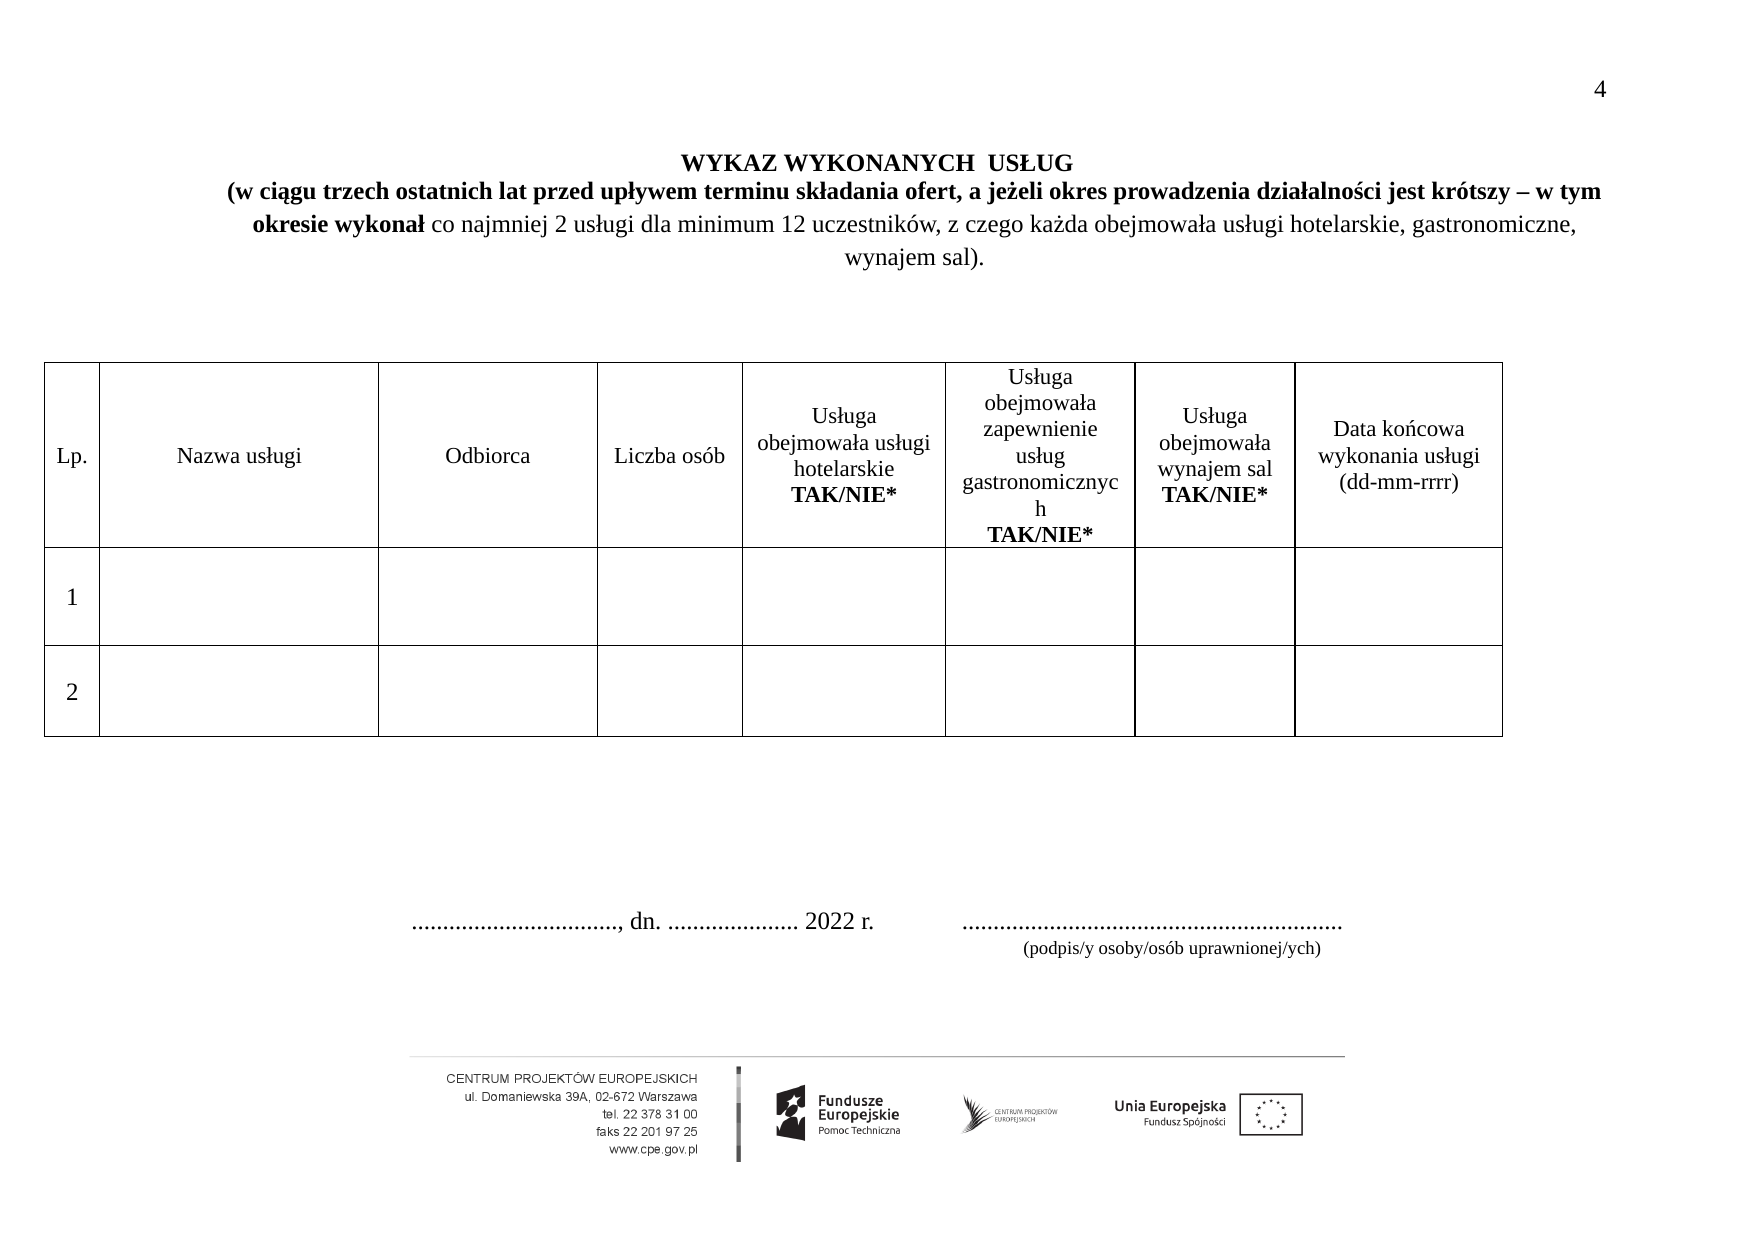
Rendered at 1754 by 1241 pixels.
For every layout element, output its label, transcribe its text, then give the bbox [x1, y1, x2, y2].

table_cell 1 [45, 548, 99, 645]
table_cell [743, 548, 945, 645]
table_cell [1296, 646, 1502, 736]
table_cell [946, 646, 1134, 736]
table_cell [1136, 548, 1294, 645]
table_cell [100, 548, 378, 645]
table_cell [598, 646, 742, 736]
text (podpis/y osoby/osób uprawnionej/ych) [738, 934, 1606, 959]
table_header Odbiorca [379, 363, 597, 547]
text ................................., dn. ..................... 2022 r. ............................................................. [148, 909, 1606, 934]
text Wykaz wykonanych USŁUG [148, 148, 1606, 176]
table_cell [598, 548, 742, 645]
table_cell 2 [45, 646, 99, 736]
table_cell [100, 646, 378, 736]
table_header Usługa obejmowała wynajem sal TAK/NIE* [1136, 363, 1294, 547]
table_cell [743, 646, 945, 736]
table_cell [946, 548, 1134, 645]
table_header Data końcowa wykonania usługi (dd-mm-rrrr) [1296, 363, 1502, 547]
table_header Liczba osób [598, 363, 742, 547]
list (w ciągu trzech ostatnich lat przed upływem terminu składania ofert, a jeżeli okres prowadzenia działalności jest krótszy – w tym okresie wykonał co najmniej 2 usługi dla minimum 12 uczestników, z czego każda obejmowała usługi hotelarskie, gastronomiczne, wynajem sal). [223, 176, 1606, 271]
picture [404, 1051, 1350, 1167]
table_cell [379, 548, 597, 645]
table_header Usługa obejmowała usługi hotelarskie TAK/NIE* [743, 363, 945, 547]
table_cell [1296, 548, 1502, 645]
table_header Nazwa usługi [100, 363, 378, 547]
table_header Usługa obejmowała zapewnienie usług gastronomicznych TAK/NIE* [946, 363, 1134, 547]
table_cell [1136, 646, 1294, 736]
table_header Lp. [45, 363, 99, 547]
table_cell [379, 646, 597, 736]
